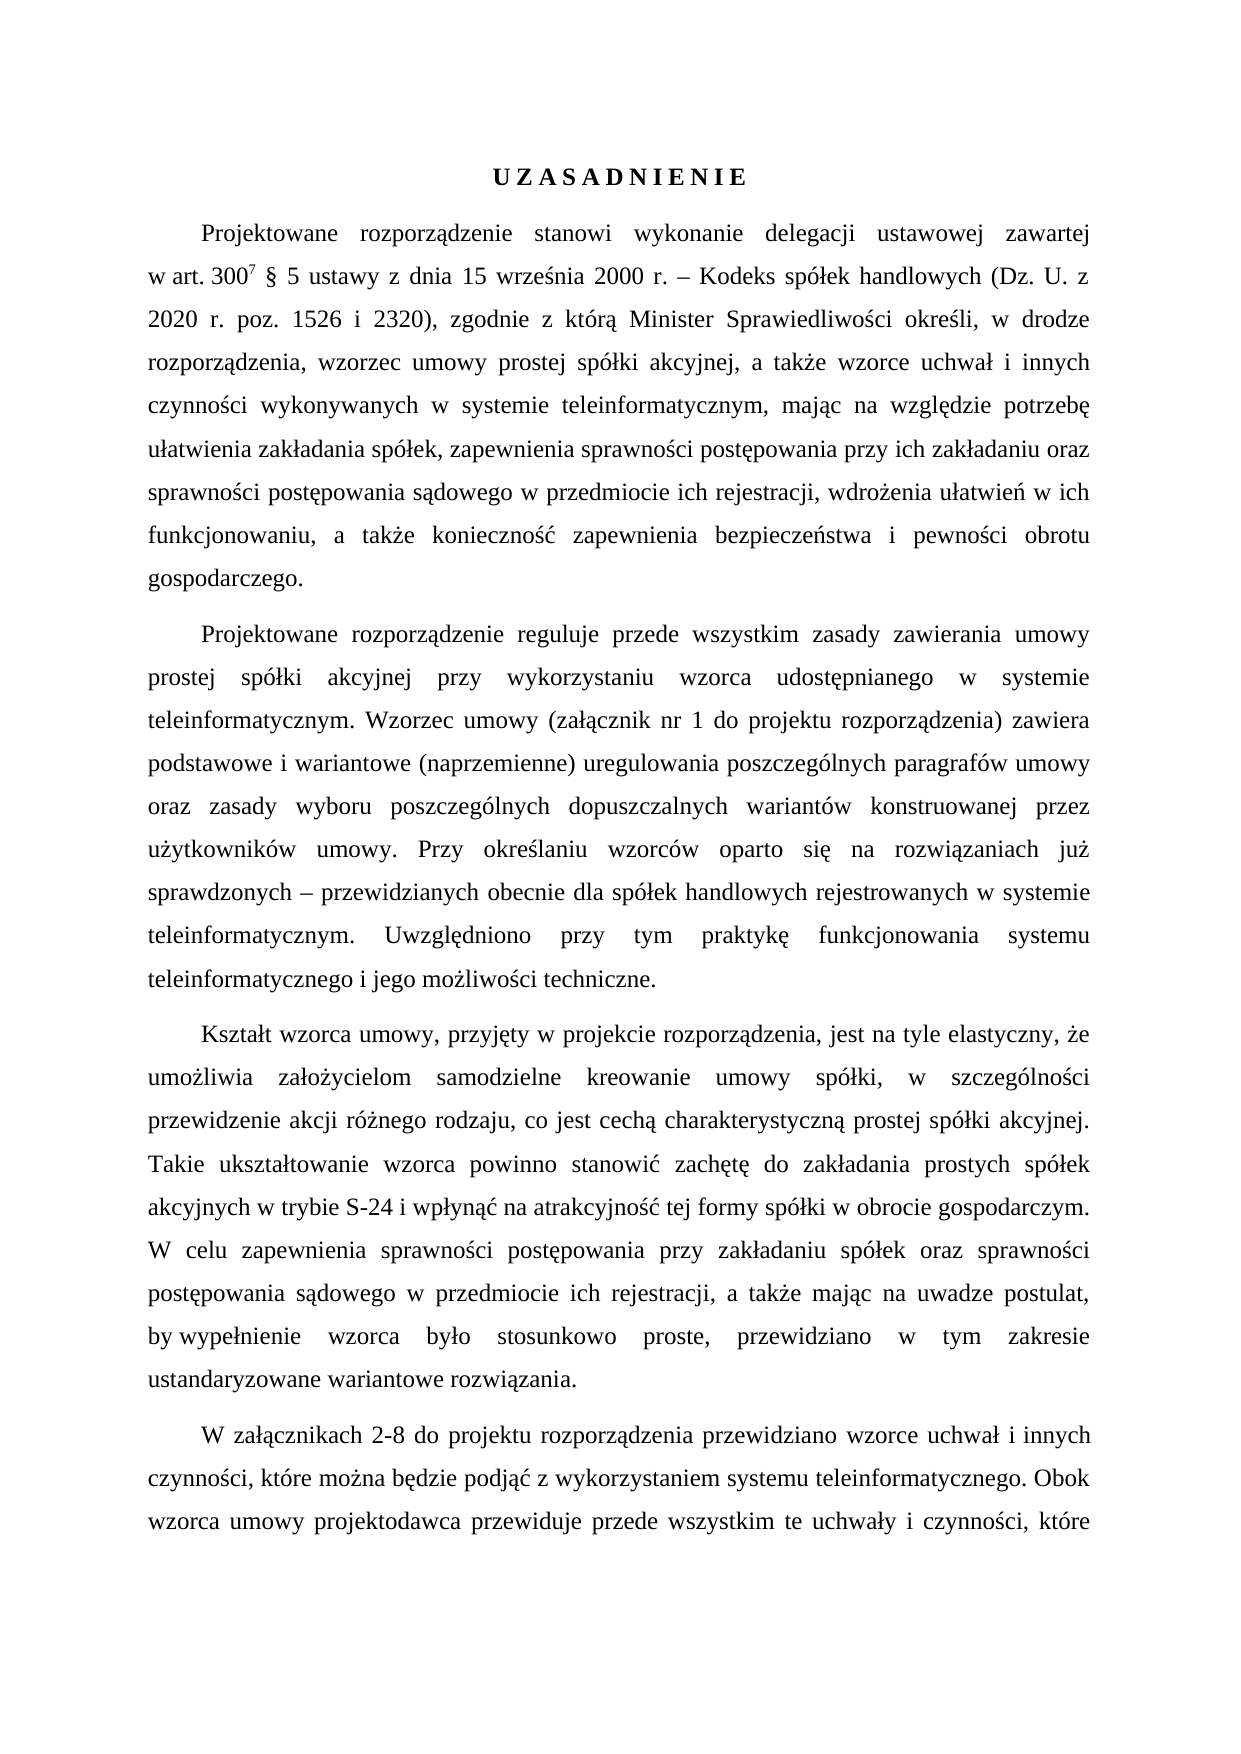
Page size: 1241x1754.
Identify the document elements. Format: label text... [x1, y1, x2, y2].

text Uzasadnienie [148, 162, 1091, 191]
text Projektowane rozporządzenie reguluje przede wszystkim zasady zawierania umowy prostej spółki akcyjnej przy wykorzystaniu wzorca udostępnianego w systemie teleinformatycznym. Wzorzec umowy (załącznik nr 1 do projektu rozporządzenia) zawiera podstawowe i wariantowe (naprzemienne) uregulowania poszczególnych paragrafów umowy oraz zasady wyboru poszczególnych dopuszczalnych wariantów konstruowanej przez użytkowników umowy. Przy określaniu wzorców oparto się na rozwiązaniach już sprawdzonych – przewidzianych obecnie dla spółek handlowych rejestrowanych w systemie teleinformatycznym. Uwzględniono przy tym praktykę funkcjonowania systemu teleinformatycznego i jego możliwości techniczne. [148, 619, 1091, 992]
text Projektowane rozporządzenie stanowi wykonanie delegacji ustawowej zawartej w art. 3007 § 5 ustawy z dnia 15 września 2000 r. – Kodeks spółek handlowych (Dz. U. z 2020 r. poz. 1526 i 2320), zgodnie z którą Minister Sprawiedliwości określi, w drodze rozporządzenia, wzorzec umowy prostej spółki akcyjnej, a także wzorce uchwał i innych czynności wykonywanych w systemie teleinformatycznym, mając na względzie potrzebę ułatwienia zakładania spółek, zapewnienia sprawności postępowania przy ich zakładaniu oraz sprawności postępowania sądowego w przedmiocie ich rejestracji, wdrożenia ułatwień w ich funkcjonowaniu, a także konieczność zapewnienia bezpieczeństwa i pewności obrotu gospodarczego. [148, 218, 1091, 592]
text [148, 1420, 1091, 1535]
text Kształt wzorca umowy, przyjęty w projekcie rozporządzenia, jest na tyle elastyczny, że umożliwia założycielom samodzielne kreowanie umowy spółki, w szczególności przewidzenie akcji różnego rodzaju, co jest cechą charakterystyczną prostej spółki akcyjnej. Takie ukształtowanie wzorca powinno stanowić zachętę do zakładania prostych spółek akcyjnych w trybie S-24 i wpłynąć na atrakcyjność tej formy spółki w obrocie gospodarczym. W celu zapewnienia sprawności postępowania przy zakładaniu spółek oraz sprawności postępowania sądowego w przedmiocie ich rejestracji, a także mając na uwadze postulat, by wypełnienie wzorca było stosunkowo proste, przewidziano w tym zakresie ustandaryzowane wariantowe rozwiązania. [148, 1019, 1091, 1393]
